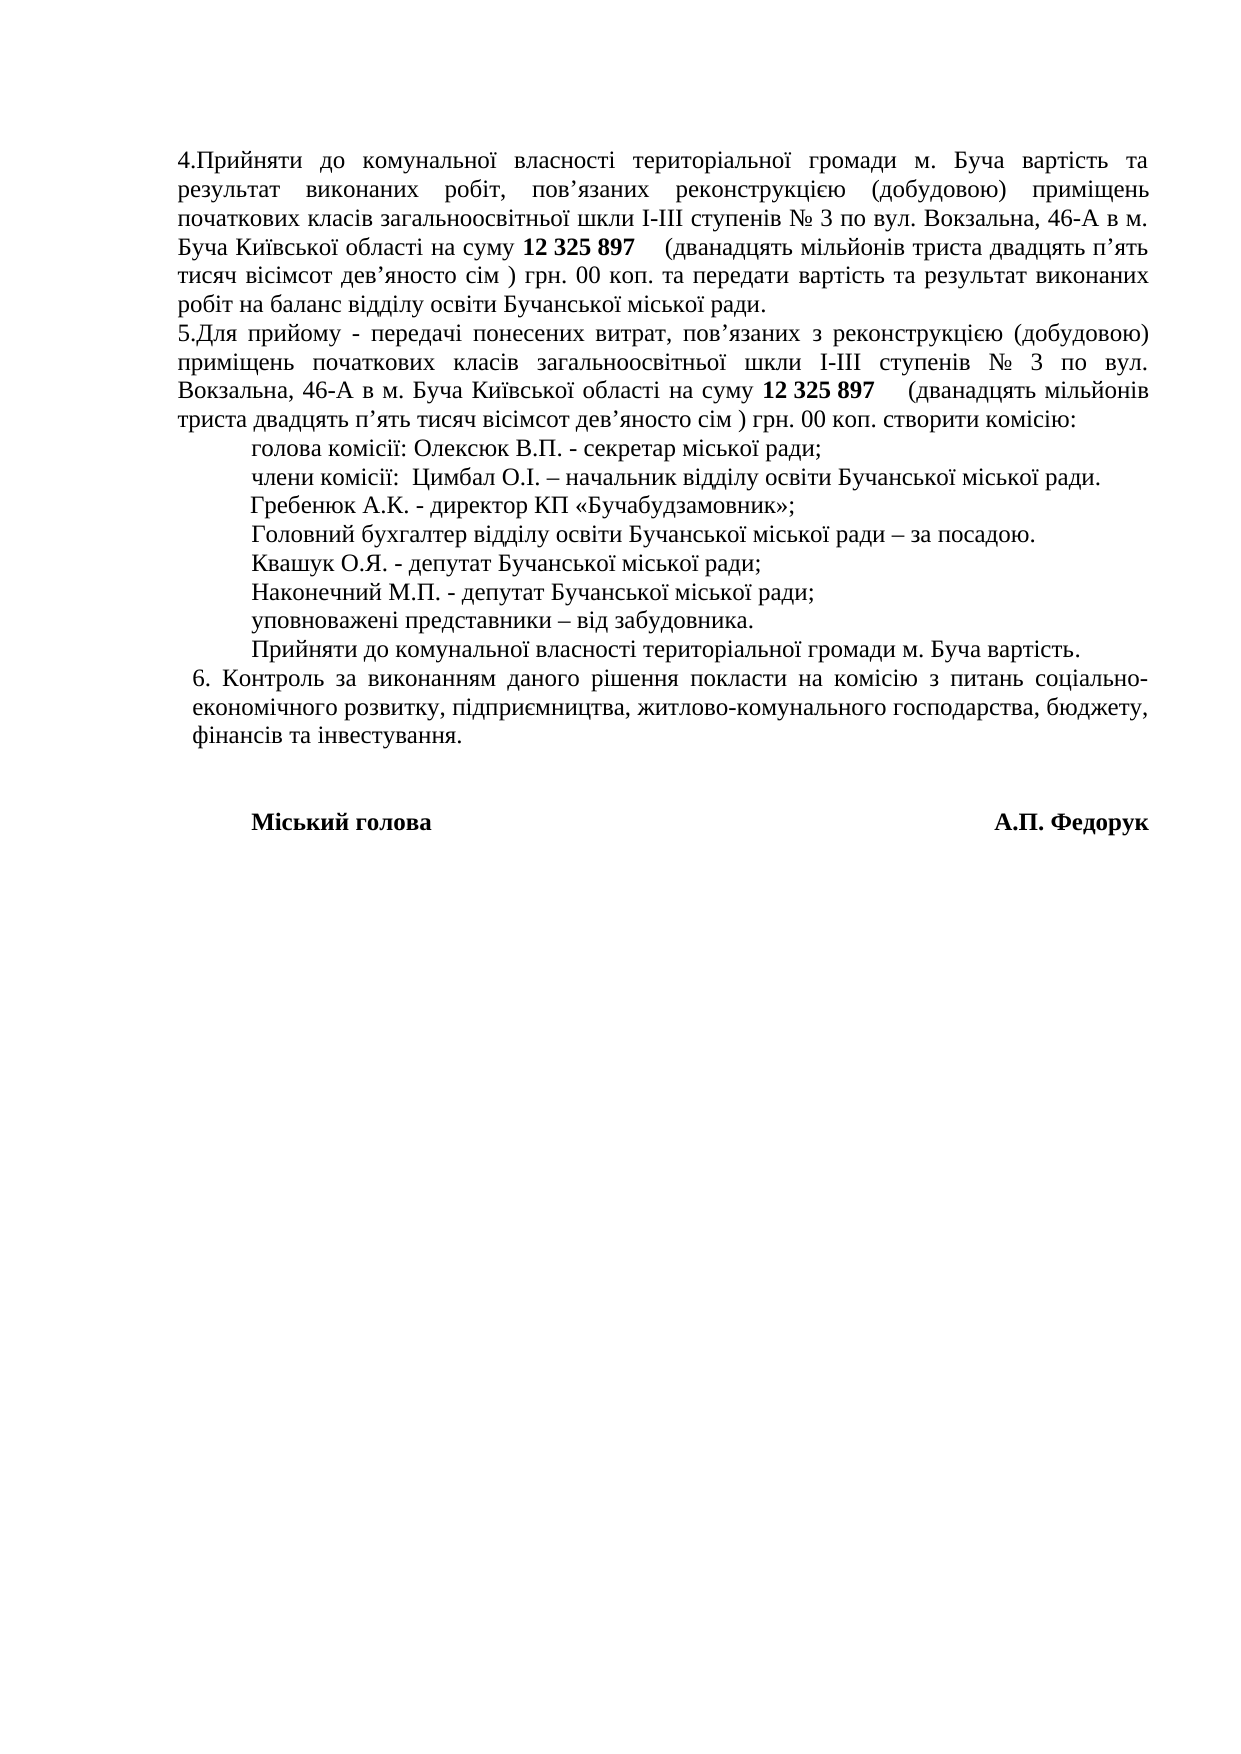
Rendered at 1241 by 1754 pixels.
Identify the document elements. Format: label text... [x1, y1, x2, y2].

text Квашук О.Я. - депутат Бучанської міської ради; [177, 548, 1149, 577]
text уповноважені представники – від забудовника. [177, 605, 1149, 634]
text члени комісії: Цимбал О.І. – начальник відділу освіти Бучанської міської ради. [177, 462, 1149, 490]
text 5.Для прийому - передачі понесених витрат, пов’язаних з реконструкцією (добудовою) приміщень початкових класів загальноосвітньої шкли І-ІІІ ступенів № 3 по вул. Вокзальна, 46-А в м. Буча Київської області на суму 12 325 897 (дванадцять мільйонів триста двадцять п’ять тисяч вісімсот дев’яносто сім ) грн. 00 коп. створити комісію: [177, 318, 1149, 433]
text Головний бухгалтер відділу освіти Бучанської міської ради – за посадою. [177, 519, 1149, 548]
text 4.Прийняти до комунальної власності територіальної громади м. Буча вартість та результат виконаних робіт, пов’язаних реконструкцією (добудовою) приміщень початкових класів загальноосвітньої шкли І-ІІІ ступенів № 3 по вул. Вокзальна, 46-А в м. Буча Київської області на суму 12 325 897 (дванадцять мільйонів триста двадцять п’ять тисяч вісімсот дев’яносто сім ) грн. 00 коп. та передати вартість та результат виконаних робіт на баланс відділу освіти Бучанської міської ради. [177, 145, 1149, 318]
text голова комісії: Олексюк В.П. - секретар міської ради; [177, 433, 1149, 462]
text Наконечний М.П. - депутат Бучанської міської ради; [177, 577, 1149, 605]
text Гребенюк А.К. - директор КП «Бучабудзамовник»; [177, 490, 1149, 519]
text Прийняти до комунальної власності територіальної громади м. Буча вартість. [192, 634, 1149, 663]
text 6. Контроль за виконанням даного рішення покласти на комісію з питань соціально-економічного розвитку, підприємництва, житлово-комунального господарства, бюджету, фінансів та інвестування. [192, 663, 1149, 749]
list Міський голова А.П. Федорук [251, 807, 1149, 835]
